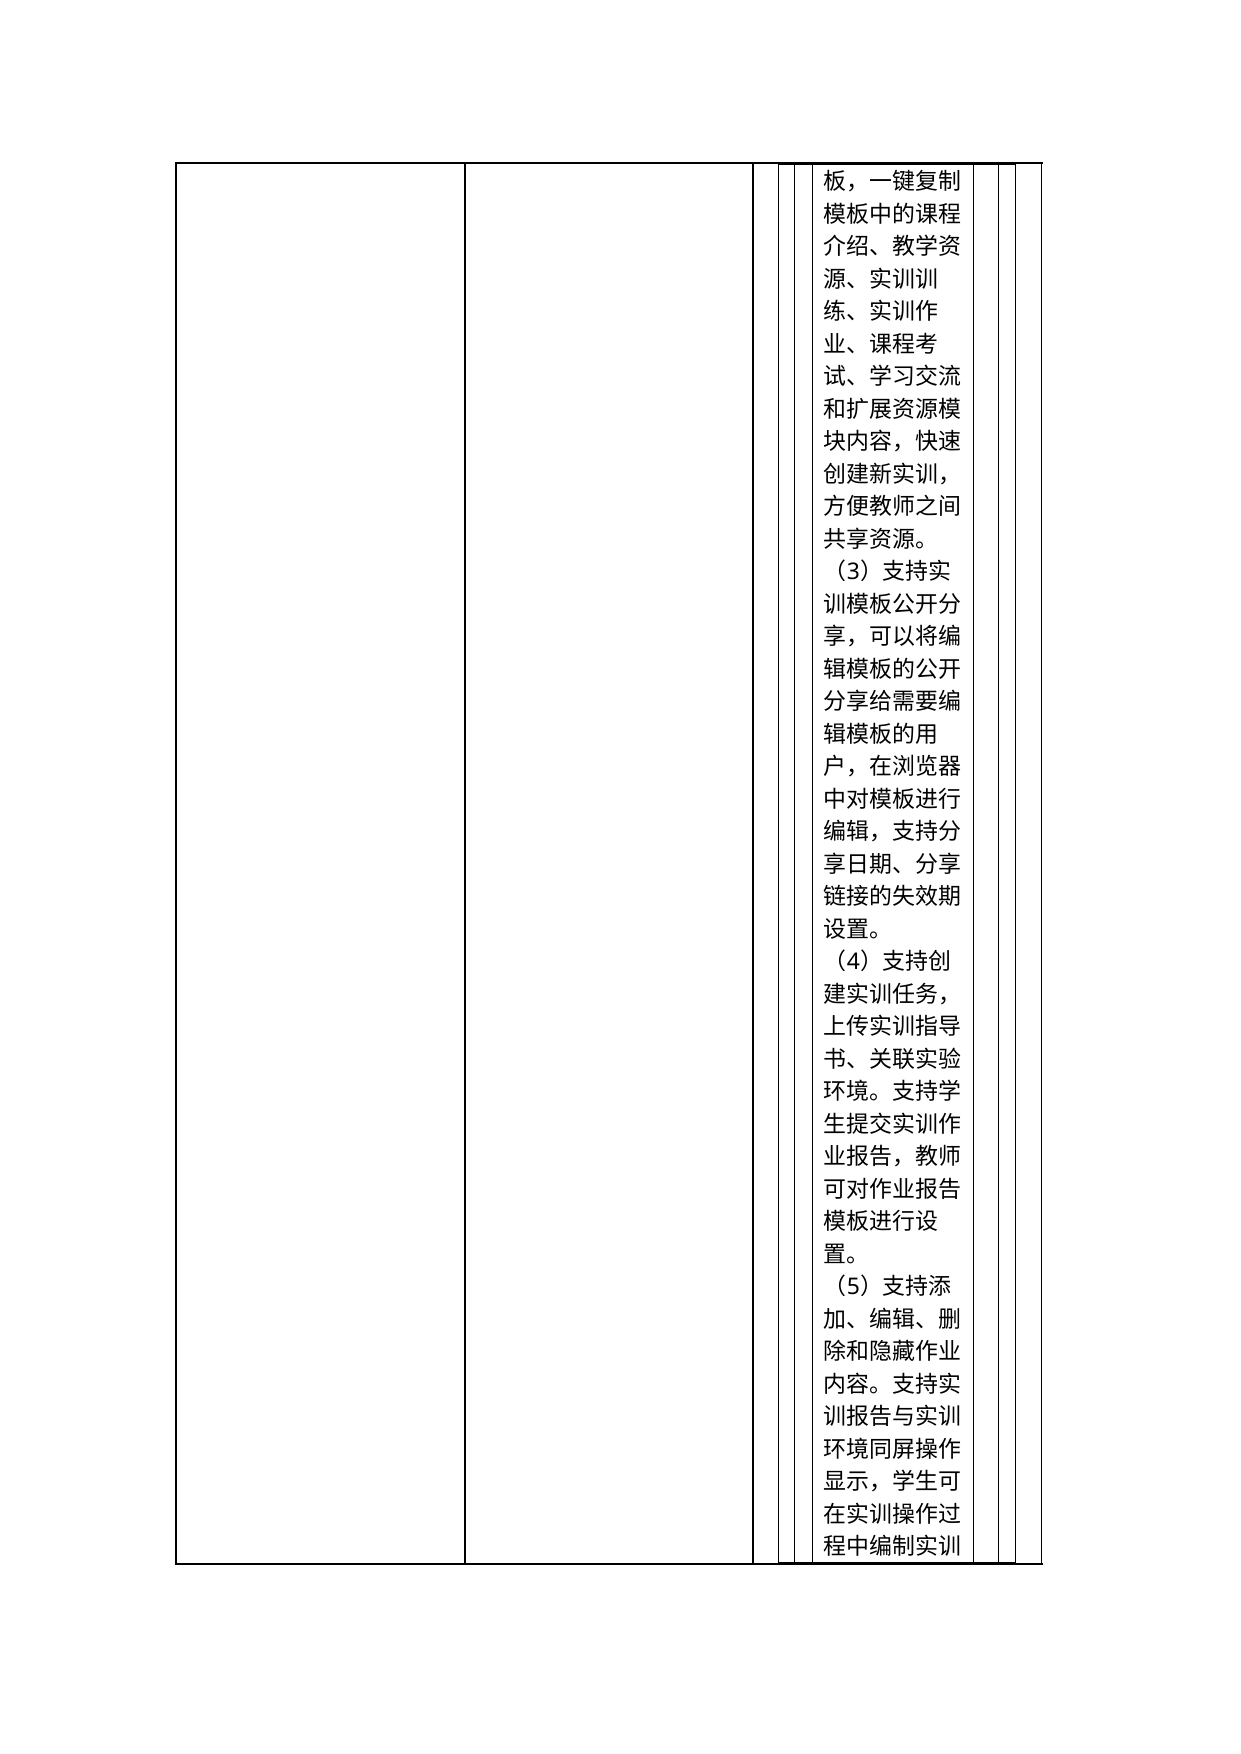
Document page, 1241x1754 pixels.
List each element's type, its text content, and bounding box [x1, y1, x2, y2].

table_cell [974, 165, 998, 1562]
table_cell [779, 165, 794, 1562]
table_cell [999, 165, 1015, 1562]
table_cell 1 [177, 164, 464, 1563]
table_cell [1016, 164, 1041, 1563]
table_cell [795, 165, 812, 1562]
table_cell [466, 164, 752, 1563]
table_cell [754, 164, 778, 1563]
table_cell [813, 165, 973, 1562]
